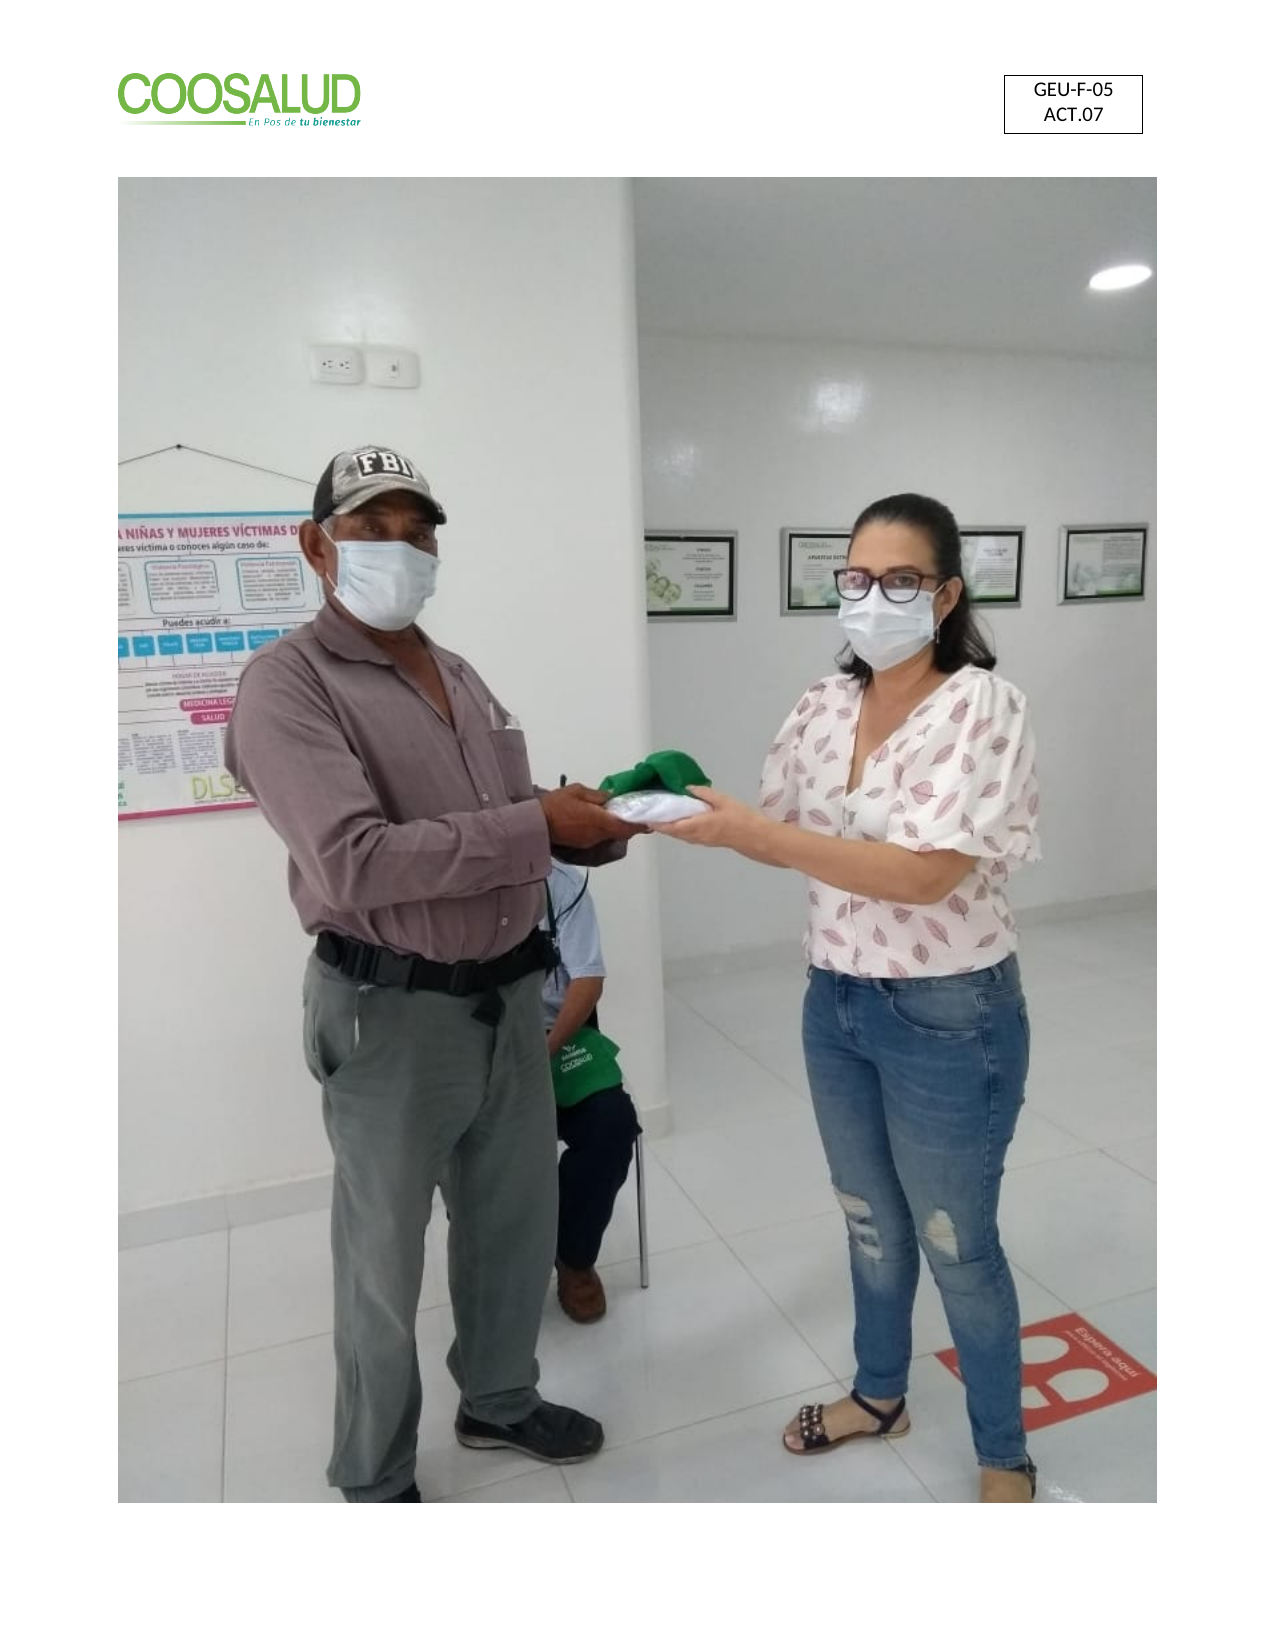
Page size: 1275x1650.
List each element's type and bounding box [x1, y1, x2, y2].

picture [118, 73, 361, 126]
picture [118, 177, 1157, 1503]
